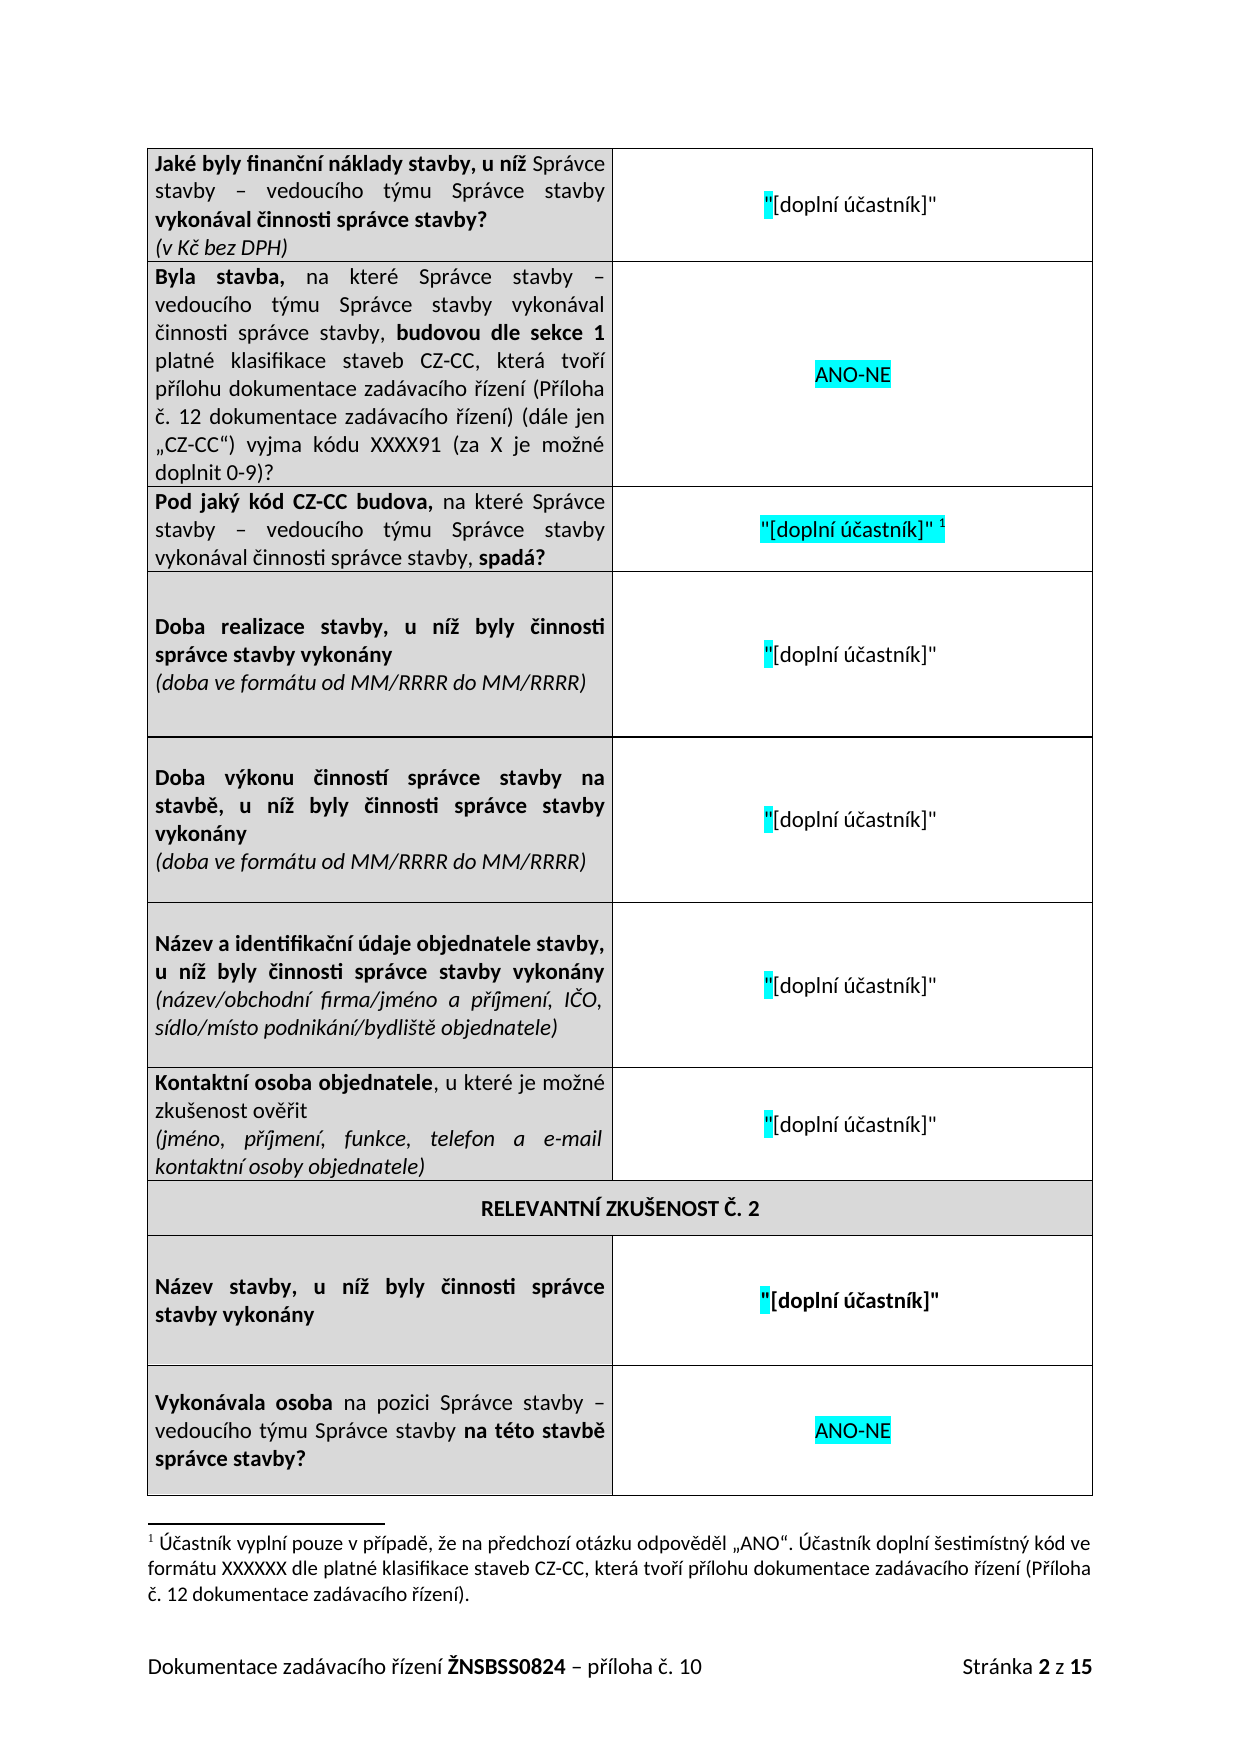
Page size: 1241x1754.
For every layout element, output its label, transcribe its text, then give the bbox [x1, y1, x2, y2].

table_cell Název stavby, u níž byly činnosti správce stavby vykonány [148, 1236, 612, 1364]
table_cell ANO-NE [613, 1366, 1092, 1494]
table_cell [613, 1236, 1092, 1364]
table_cell RELEVANTNÍ ZKUŠENOST č. 2 [148, 1181, 1092, 1235]
table_cell Název a identifikační údaje objednatele stavby, u níž byly činnosti správce stavby vykonány (název/obchodní firma/jméno a příjmení, IČO, sídlo/místo podnikání/bydliště objednatele) [148, 903, 612, 1067]
table_cell [613, 1068, 1092, 1180]
table_cell [613, 572, 1092, 736]
table_cell Kontaktní osoba objednatele, u které je možné zkušenost ověřit (jméno, příjmení, funkce, telefon a e-mail kontaktní osoby objednatele) [148, 1068, 612, 1180]
table_cell Jaké byly finanční náklady stavby, u níž Správce stavby – vedoucího týmu Správce stavby vykonával činnosti správce stavby? (v Kč bez DPH) [148, 149, 612, 261]
table_cell Pod jaký kód CZ-CC budova, na které Správce stavby – vedoucího týmu Správce stavby vykonával činnosti správce stavby, spadá? [148, 487, 612, 571]
table_cell [613, 903, 1092, 1067]
table_cell Byla stavba, na které Správce stavby – vedoucího týmu Správce stavby vykonával činnosti správce stavby, budovou dle sekce 1 platné klasifikace staveb CZ-CC, která tvoří přílohu dokumentace zadávacího řízení (Příloha č. 12 dokumentace zadávacího řízení) (dále jen „CZ-CC“) vyjma kódu XXXX91 (za X je možné doplnit 0-9)? [148, 262, 612, 486]
table_cell [613, 149, 1092, 261]
table_cell [613, 487, 1092, 571]
table_cell Doba realizace stavby, u níž byly činnosti správce stavby vykonány (doba ve formátu od MM/RRRR do MM/RRRR) [148, 572, 612, 736]
table_cell Doba výkonu činností správce stavby na stavbě, u níž byly činnosti správce stavby vykonány (doba ve formátu od MM/RRRR do MM/RRRR) [148, 738, 612, 902]
table_cell Vykonávala osoba na pozici Správce stavby – vedoucího týmu Správce stavby na této stavbě správce stavby? [148, 1366, 612, 1494]
table_cell [613, 738, 1092, 902]
table_cell ANO-NE [613, 262, 1092, 486]
